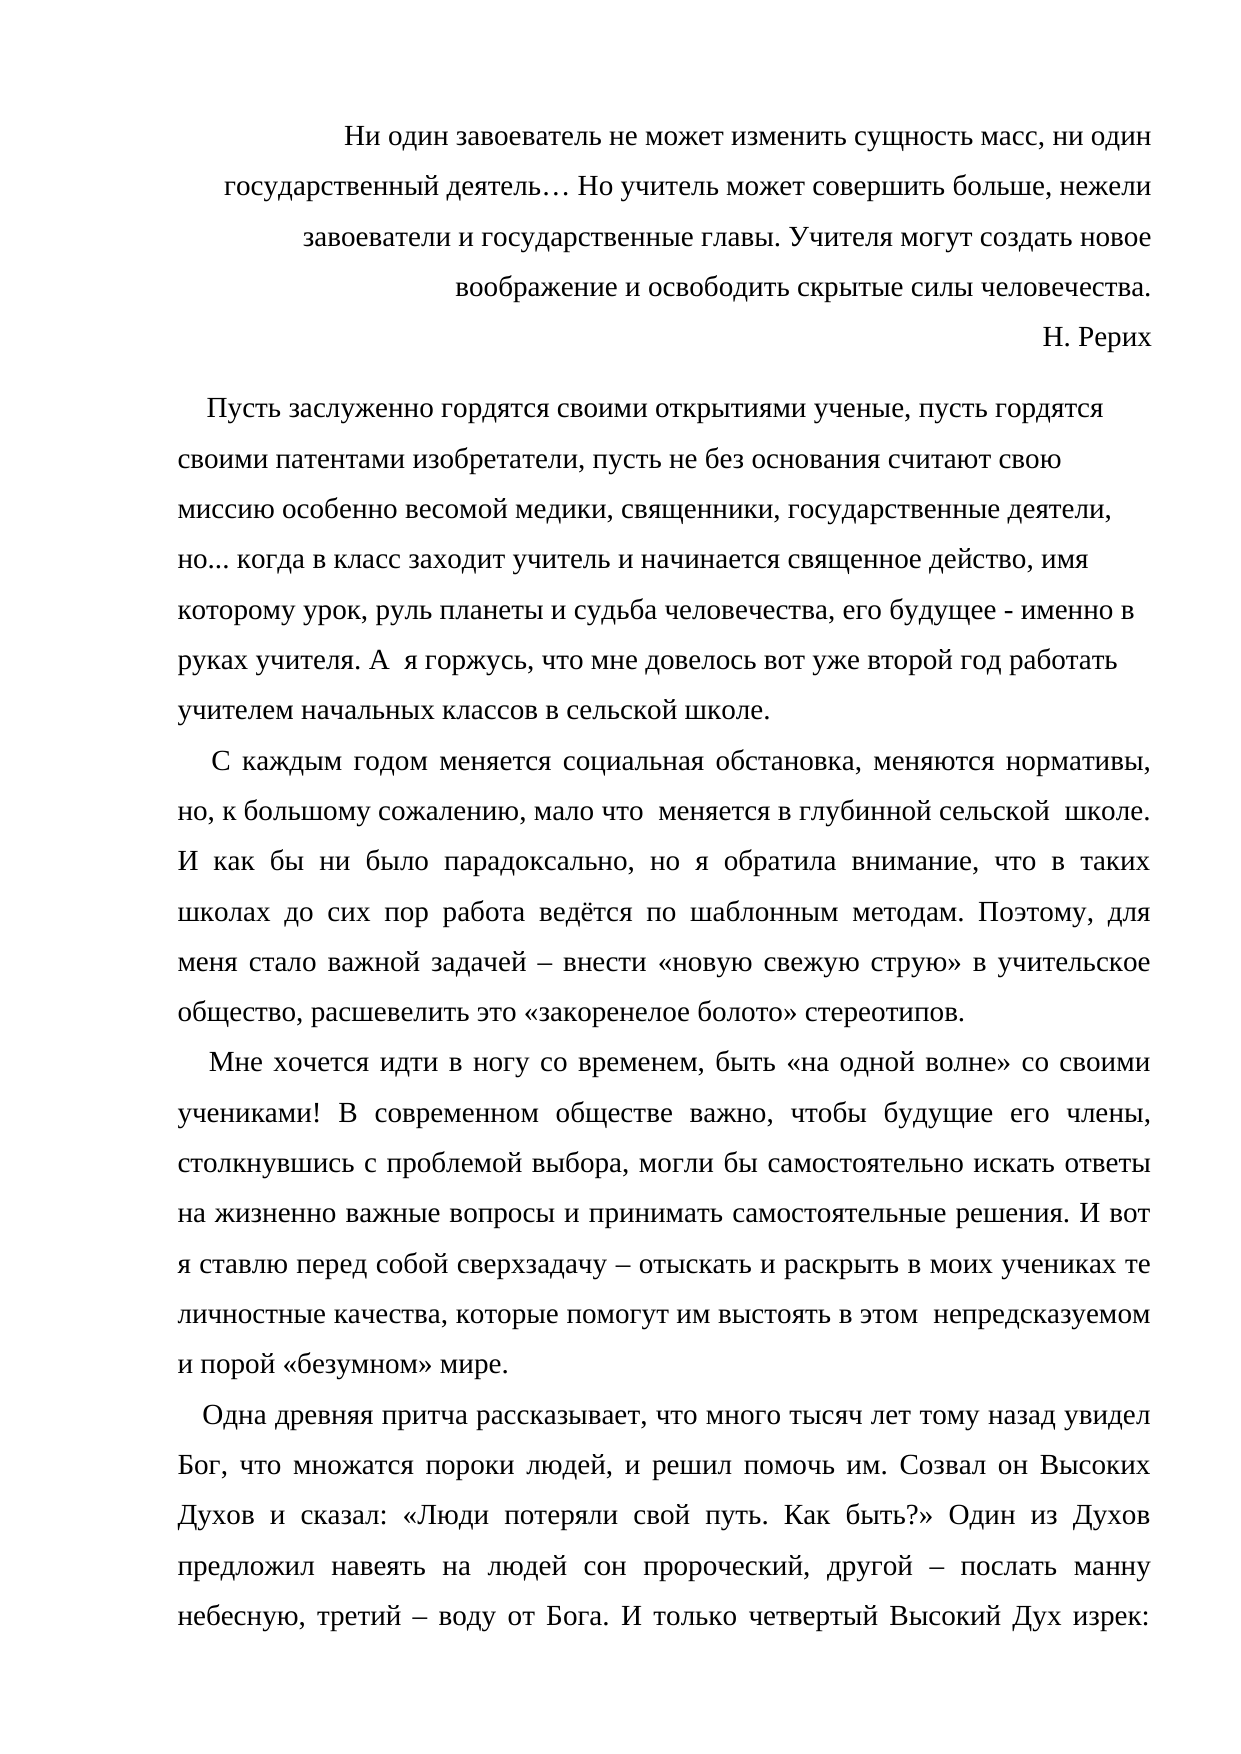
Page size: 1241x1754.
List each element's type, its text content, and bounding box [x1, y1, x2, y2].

text С каждым годом меняется социальная обстановка, меняются нормативы, но, к большому сожалению, мало что меняется в глубинной сельской школе. И как бы ни было парадоксально, но я обратила внимание, что в таких школах до сих пор работа ведётся по шаблонным методам. Поэтому, для меня стало важной задачей – внести «новую свежую струю» в учительское общество, расшевелить это «закоренелое болото» стереотипов. [177, 743, 1152, 1028]
text Мне хочется идти в ногу со временем, быть «на одной волне» со своими учениками! В современном обществе важно, чтобы будущие его члены, столкнувшись с проблемой выбора, могли бы самостоятельно искать ответы на жизненно важные вопросы и принимать самостоятельные решения. И вот я ставлю перед собой сверхзадачу – отыскать и раскрыть в моих учениках те личностные качества, которые помогут им выстоять в этом непредсказуемом и порой «безумном» мире. [177, 1044, 1152, 1380]
text Ни один завоеватель не может изменить сущность масс, ни один государственный деятель… Но учитель может совершить больше, нежели завоеватели и государственные главы. Учителя могут создать новое воображение и освободить скрытые силы человечества. Н. Рерих [177, 118, 1152, 353]
text Пусть заслуженно гордятся своими открытиями ученые, пусть гордятся своими патентами изобретатели, пусть не без основания считают свою миссию особенно весомой медики, священники, государственные деятели, но... когда в класс заходит учитель и начинается священное действо, имя которому урок, руль планеты и судьба человечества, его будущее - именно в руках учителя. А я горжусь, что мне довелось вот уже второй год работать учителем начальных классов в сельской школе. [177, 391, 1152, 726]
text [177, 1397, 1152, 1632]
